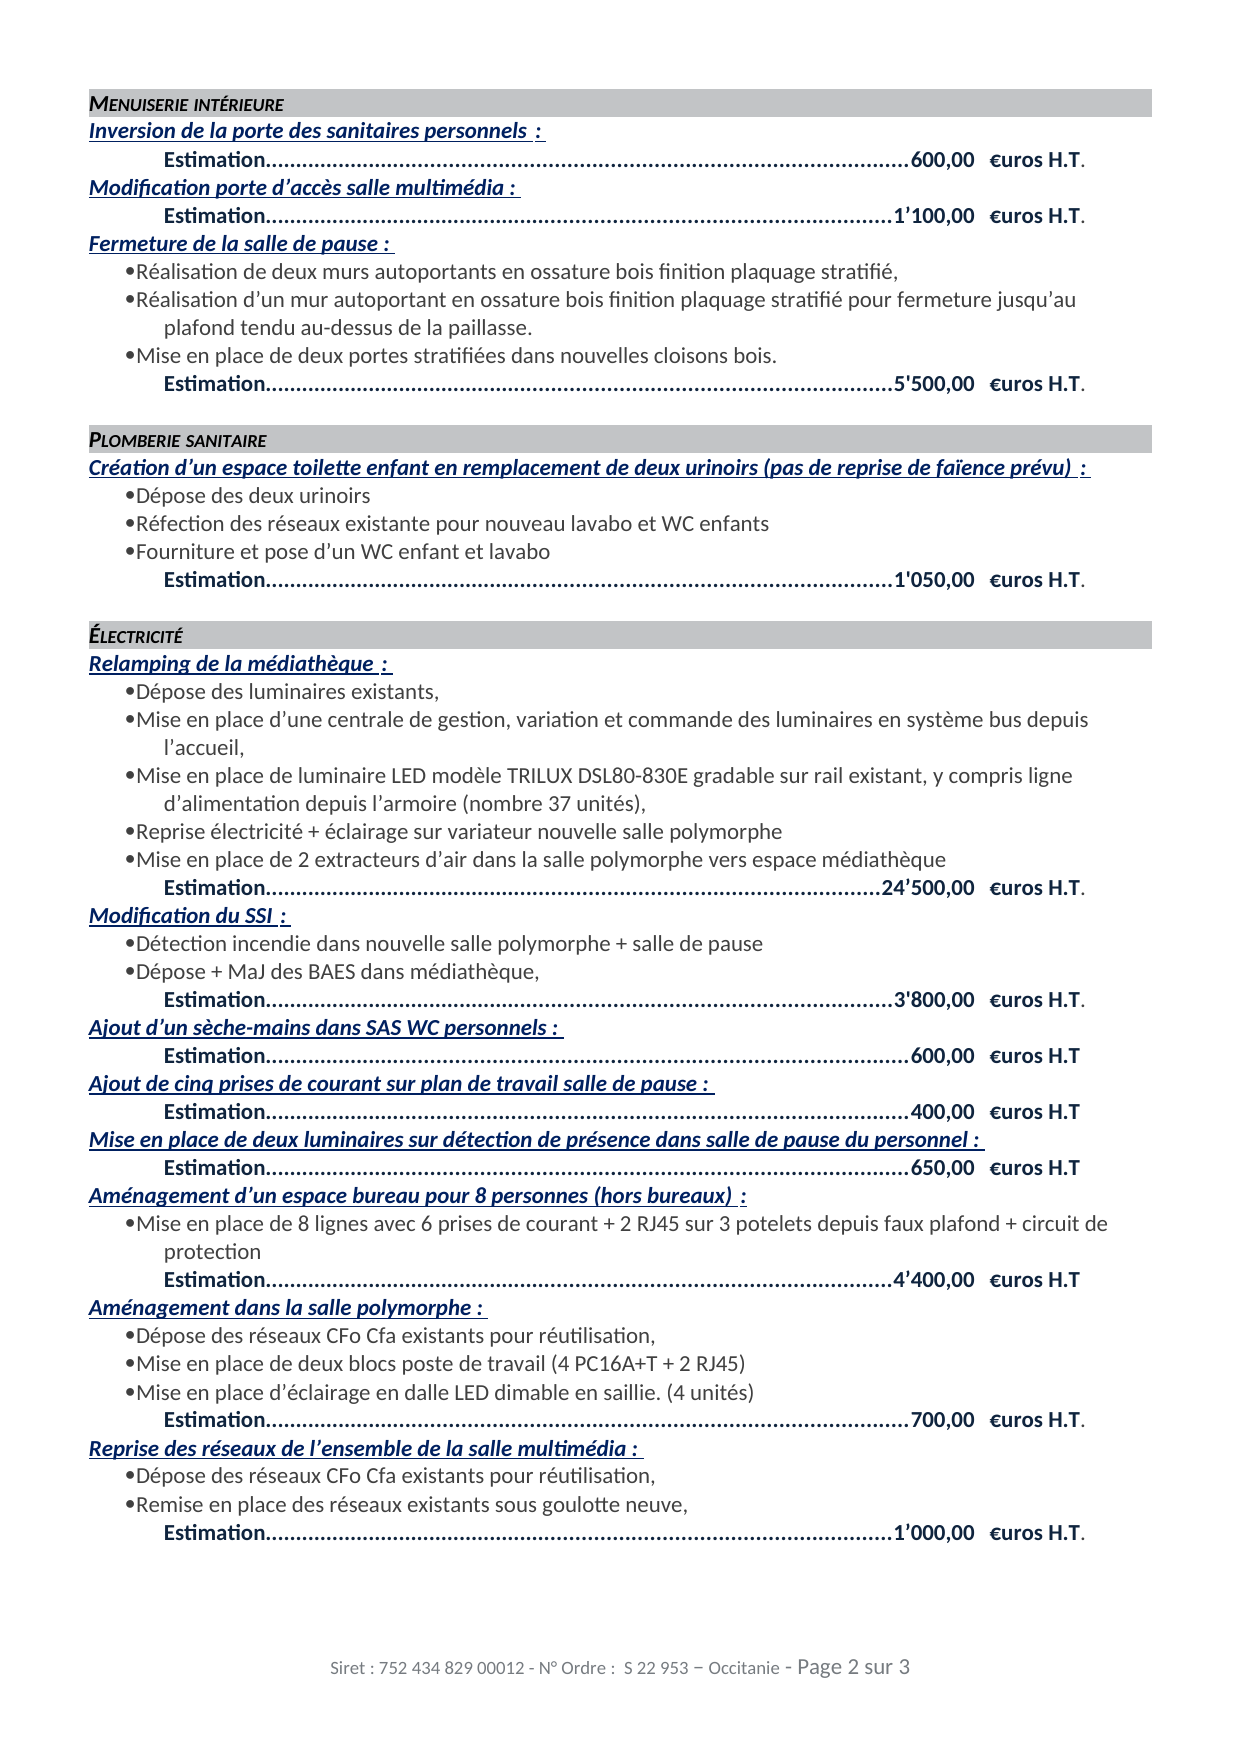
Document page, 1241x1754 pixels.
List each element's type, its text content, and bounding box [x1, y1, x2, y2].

text Plomberie sanitaire [89, 425, 1152, 453]
list Estimation 4’400,00 €uros H.T [164, 1266, 1152, 1293]
list Estimation 1’000,00 €uros H.T. [164, 1518, 1152, 1546]
list Mise en place de deux portes stratifiées dans nouvelles cloisons bois. [126, 341, 1152, 369]
list Estimation 400,00 €uros H.T [164, 1097, 1152, 1125]
text Menuiserie intérieure [89, 89, 1152, 117]
text Reprise des réseaux de l’ensemble de la salle multimédia : [89, 1434, 1152, 1462]
list Réalisation de deux murs autoportants en ossature bois finition plaquage stratifié, [126, 257, 1152, 285]
list Estimation 1’100,00 €uros H.T. [164, 201, 1152, 229]
list Détection incendie dans nouvelle salle polymorphe + salle de pause [126, 929, 1152, 957]
text Mise en place de deux luminaires sur détection de présence dans salle de pause du personnel : [89, 1125, 1152, 1153]
text Ajout de cinq prises de courant sur plan de travail salle de pause : [89, 1069, 1152, 1097]
list Mise en place de deux blocs poste de travail (4 PC16A+T + 2 RJ45) [126, 1349, 1152, 1378]
list Réfection des réseaux existante pour nouveau lavabo et WC enfants [126, 509, 1152, 537]
text Création d’un espace toilette enfant en remplacement de deux urinoirs (pas de reprise de faïence prévu) : [89, 453, 1152, 481]
list Estimation 650,00 €uros H.T [164, 1153, 1152, 1181]
list Estimation 5'500,00 €uros H.T. [164, 369, 1152, 397]
list Remise en place des réseaux existants sous goulotte neuve, [126, 1490, 1152, 1518]
list Réalisation d’un mur autoportant en ossature bois finition plaquage stratifié pour fermeture jusqu’au plafond tendu au-dessus de la paillasse. [126, 285, 1152, 341]
list Dépose + MaJ des BAES dans médiathèque, [126, 957, 1152, 985]
list Dépose des réseaux CFo Cfa existants pour réutilisation, [126, 1462, 1152, 1490]
list Dépose des luminaires existants, [126, 677, 1152, 705]
list Estimation 600,00 €uros H.T. [164, 145, 1152, 173]
list Estimation 700,00 €uros H.T. [164, 1406, 1152, 1434]
list Dépose des réseaux CFo Cfa existants pour réutilisation, [126, 1322, 1152, 1349]
list Estimation 1'050,00 €uros H.T. [164, 565, 1152, 593]
text Aménagement d’un espace bureau pour 8 personnes (hors bureaux) : [89, 1181, 1152, 1209]
list Estimation 24’500,00 €uros H.T. [164, 873, 1152, 901]
text Modification du SSI : [89, 901, 1152, 929]
text Électricité [89, 621, 1152, 649]
list Reprise électricité + éclairage sur variateur nouvelle salle polymorphe [126, 817, 1152, 845]
list Dépose des deux urinoirs [126, 481, 1152, 509]
text Ajout d’un sèche-mains dans SAS WC personnels : [89, 1013, 1152, 1041]
list Mise en place de 2 extracteurs d’air dans la salle polymorphe vers espace médiathèque [126, 845, 1152, 873]
list Mise en place d’une centrale de gestion, variation et commande des luminaires en système bus depuis l’accueil, [126, 705, 1152, 761]
text Fermeture de la salle de pause : [89, 229, 1152, 257]
list Mise en place de luminaire LED modèle TRILUX DSL80-830E gradable sur rail existant, y compris ligne d’alimentation depuis l’armoire (nombre 37 unités), [126, 761, 1152, 817]
list Estimation 600,00 €uros H.T [164, 1041, 1152, 1069]
list Mise en place d’éclairage en dalle LED dimable en saillie. (4 unités) [126, 1378, 1152, 1406]
text Inversion de la porte des sanitaires personnels : [89, 117, 1152, 145]
text Relamping de la médiathèque : [89, 649, 1152, 677]
text Aménagement dans la salle polymorphe : [89, 1293, 1152, 1322]
list Mise en place de 8 lignes avec 6 prises de courant + 2 RJ45 sur 3 potelets depuis faux plafond + circuit de protection [126, 1209, 1152, 1266]
text Modification porte d’accès salle multimédia : [89, 173, 1152, 201]
list Fourniture et pose d’un WC enfant et lavabo [126, 537, 1152, 565]
list Estimation 3'800,00 €uros H.T. [164, 985, 1152, 1013]
